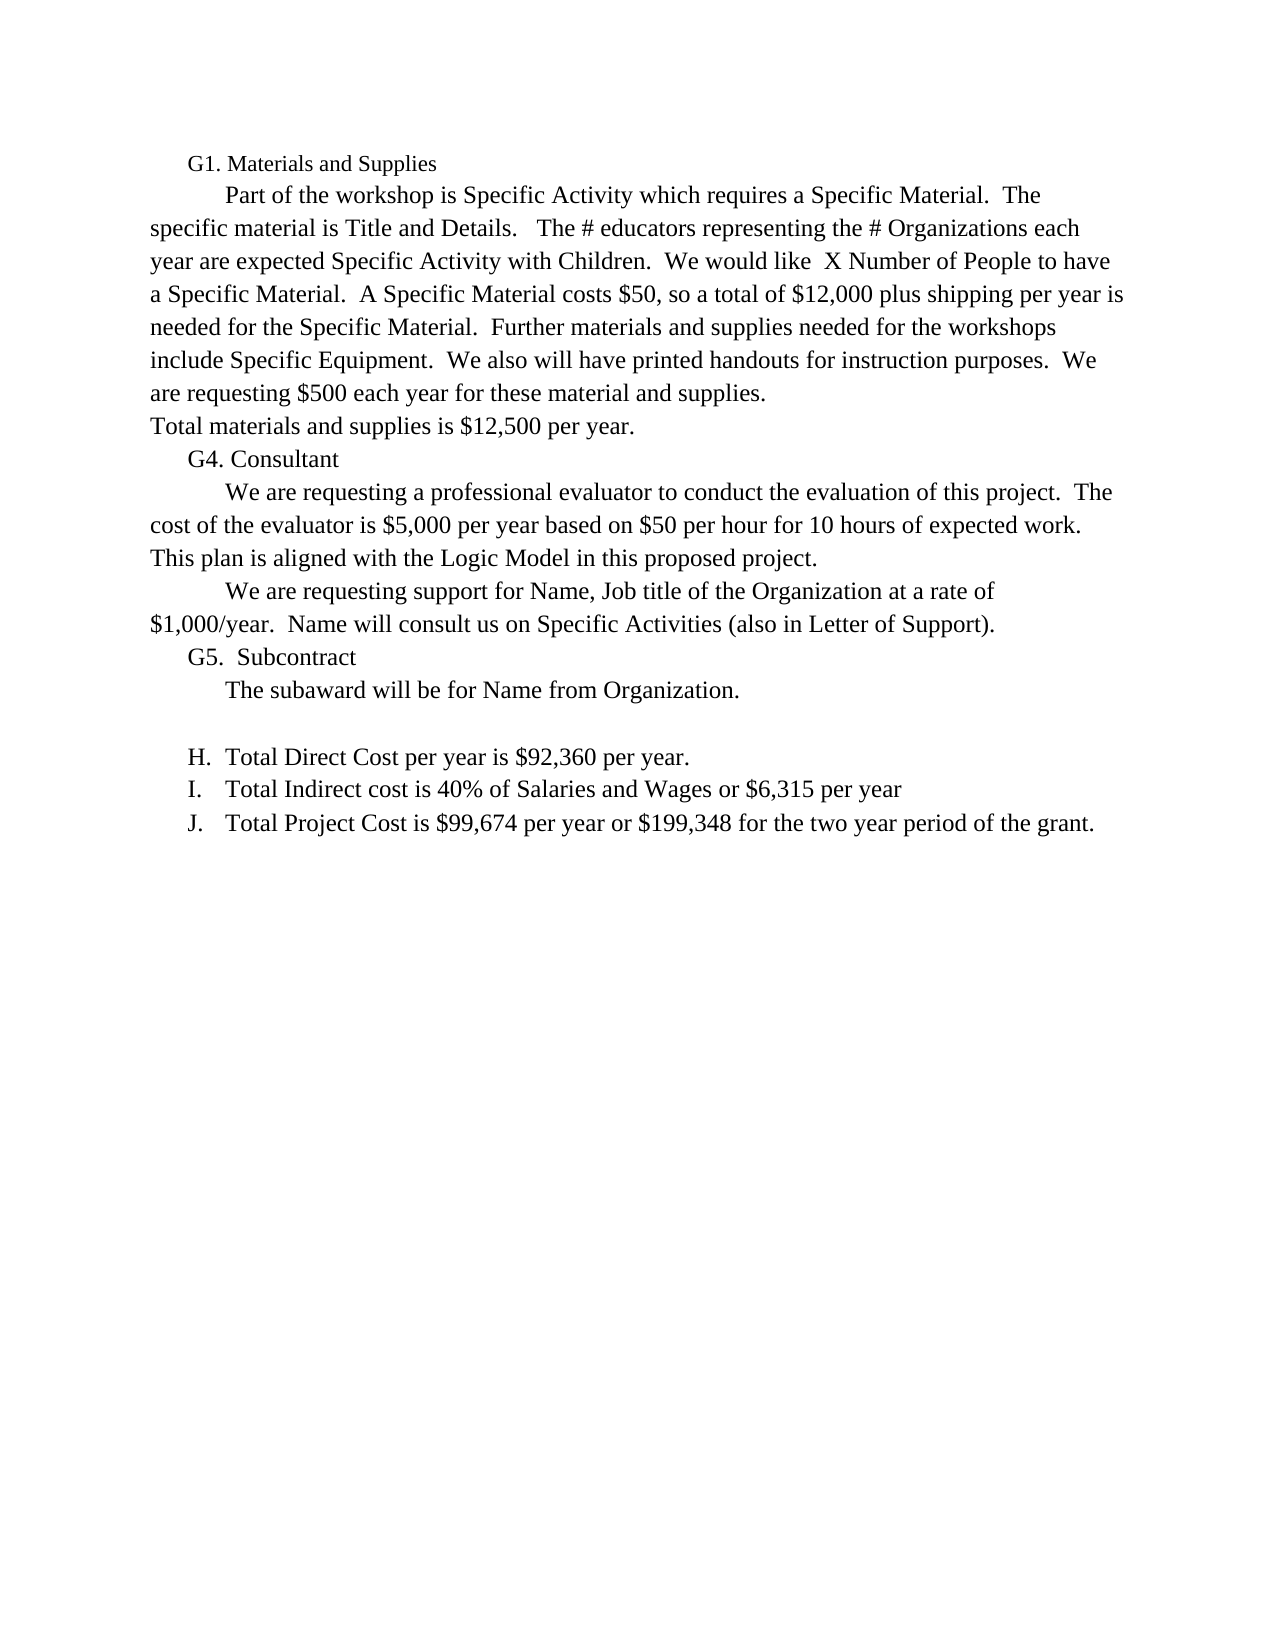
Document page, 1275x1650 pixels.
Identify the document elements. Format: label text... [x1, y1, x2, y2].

text The subaward will be for Name from Organization. [150, 676, 1125, 704]
text G5. Subcontract [150, 642, 1125, 671]
text Part of the workshop is Specific Activity which requires a Specific Material. The specific material is Title and Details. The # educators representing the # Organizations each year are expected Specific Activity with Children. We would like X Number of People to have a Specific Material. A Specific Material costs $50, so a total of $12,000 plus shipping per year is needed for the Specific Material. Further materials and supplies needed for the workshops include Specific Equipment. We also will have printed handouts for instruction purposes. We are requesting $500 each year for these material and supplies. [150, 180, 1125, 407]
text We are requesting support for Name, Job title of the Organization at a rate of $1,000/year. Name will consult us on Specific Activities (also in Letter of Support). [150, 576, 1125, 638]
text G1. Materials and Supplies [187, 150, 1125, 176]
list Total Project Cost is $99,674 per year or $199,348 for the two year period of the grant. [187, 808, 1125, 836]
text Total materials and supplies is $12,500 per year. [150, 411, 1125, 440]
text We are requesting a professional evaluator to conduct the evaluation of this project. The cost of the evaluator is $5,000 per year based on $50 per hour for 10 hours of expected work. This plan is aligned with the Logic Model in this proposed project. [150, 477, 1125, 572]
text G4. Consultant [150, 444, 1125, 473]
list Total Direct Cost per year is $92,360 per year. [187, 742, 1125, 770]
list Total Indirect cost is 40% of Salaries and Wages or $6,315 per year [187, 774, 1125, 803]
